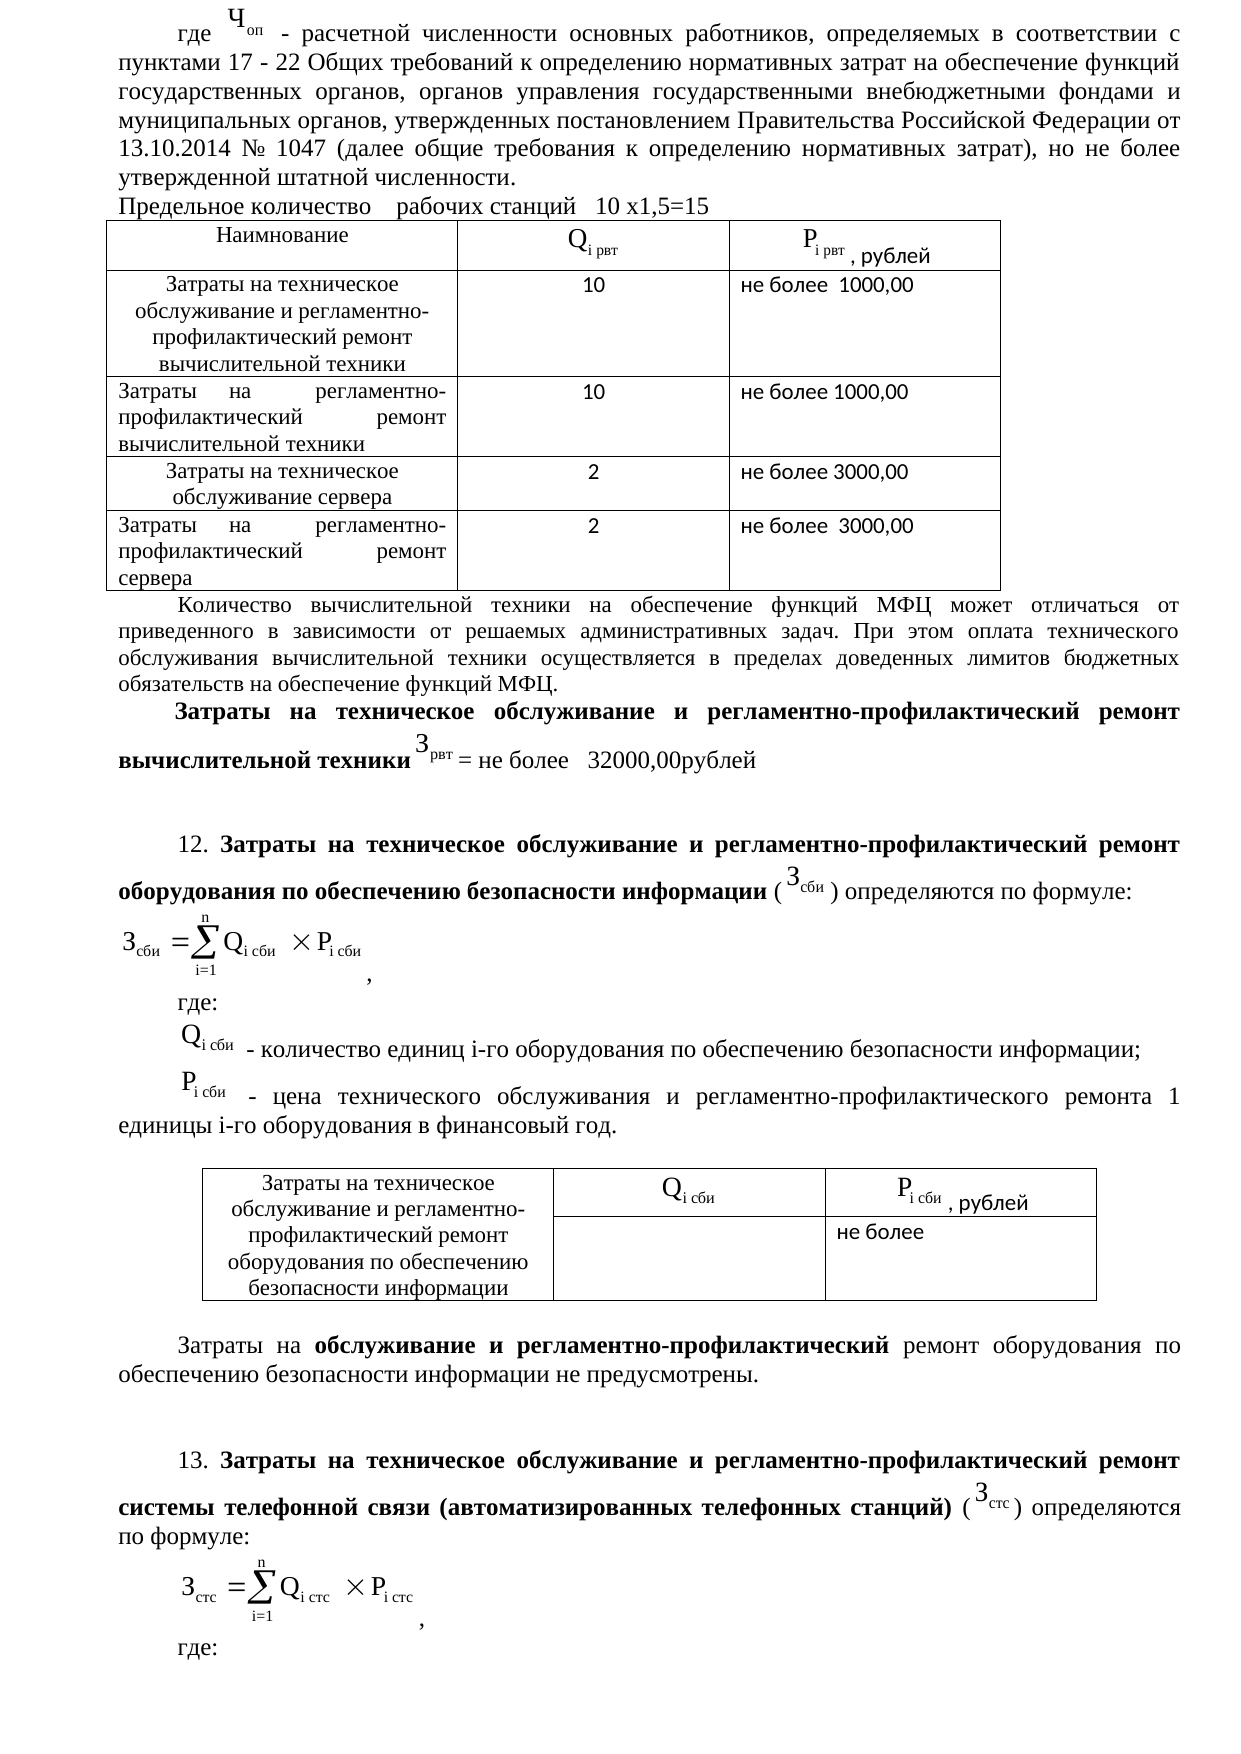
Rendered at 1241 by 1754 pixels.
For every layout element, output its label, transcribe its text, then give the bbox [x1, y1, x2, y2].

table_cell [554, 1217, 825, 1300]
text , [118, 1550, 1181, 1632]
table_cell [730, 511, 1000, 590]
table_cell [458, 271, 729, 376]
text Затраты на техническое обслуживание и регламентно-профилактический ремонт вычислительной техники= не более 32000,00рублей [118, 696, 1181, 773]
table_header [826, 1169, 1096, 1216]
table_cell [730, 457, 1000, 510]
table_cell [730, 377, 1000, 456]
text - количество единиц i-го оборудования по обеспечению безопасности информации; [118, 1016, 1181, 1063]
text Предельное количество рабочих станций 10 х1,5=15 [118, 191, 1181, 220]
text - цена технического обслуживания и регламентно-профилактического ремонта 1 единицы i-го оборудования в финансовый год. [118, 1063, 1181, 1139]
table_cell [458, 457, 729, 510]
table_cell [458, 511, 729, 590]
text 12. Затраты на техническое обслуживание и регламентно-профилактический ремонт оборудования по обеспечению безопасности информации () определяются по формуле: [118, 829, 1181, 904]
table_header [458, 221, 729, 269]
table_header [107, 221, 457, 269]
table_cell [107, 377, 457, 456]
text где: [118, 987, 1181, 1016]
text Количество вычислительной техники на обеспечение функций МФЦ может отличаться от приведенного в зависимости от решаемых административных задач. При этом оплата технического обслуживания вычислительной техники осуществляется в пределах доведенных лимитов бюджетных обязательств на обеспечение функций МФЦ. [118, 591, 1181, 696]
text 13. Затраты на техническое обслуживание и регламентно-профилактический ремонт системы телефонной связи (автоматизированных телефонных станций) () определяются по формуле: [118, 1445, 1181, 1550]
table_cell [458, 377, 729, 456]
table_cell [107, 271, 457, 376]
text где - расчетной численности основных работников, определяемых в соответствии с пунктами 17 - 22 Общих требований к определению нормативных затрат на обеспечение функций государственных органов, органов управления государственными внебюджетными фондами и муниципальных органов, утвержденных постановлением Правительства Российской Федерации от 13.10.2014 № 1047 (далее общие требования к определению нормативных затрат), но не более утвержденной штатной численности. [118, 0, 1181, 191]
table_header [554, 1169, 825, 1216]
text Затраты на обслуживание и регламентно-профилактический ремонт оборудования по обеспечению безопасности информации не предусмотрены. [118, 1330, 1181, 1388]
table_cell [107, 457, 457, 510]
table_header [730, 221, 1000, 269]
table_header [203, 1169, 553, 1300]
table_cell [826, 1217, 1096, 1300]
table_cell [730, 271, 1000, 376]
text , [118, 904, 1181, 987]
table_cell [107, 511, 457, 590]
text где: [118, 1632, 1181, 1661]
